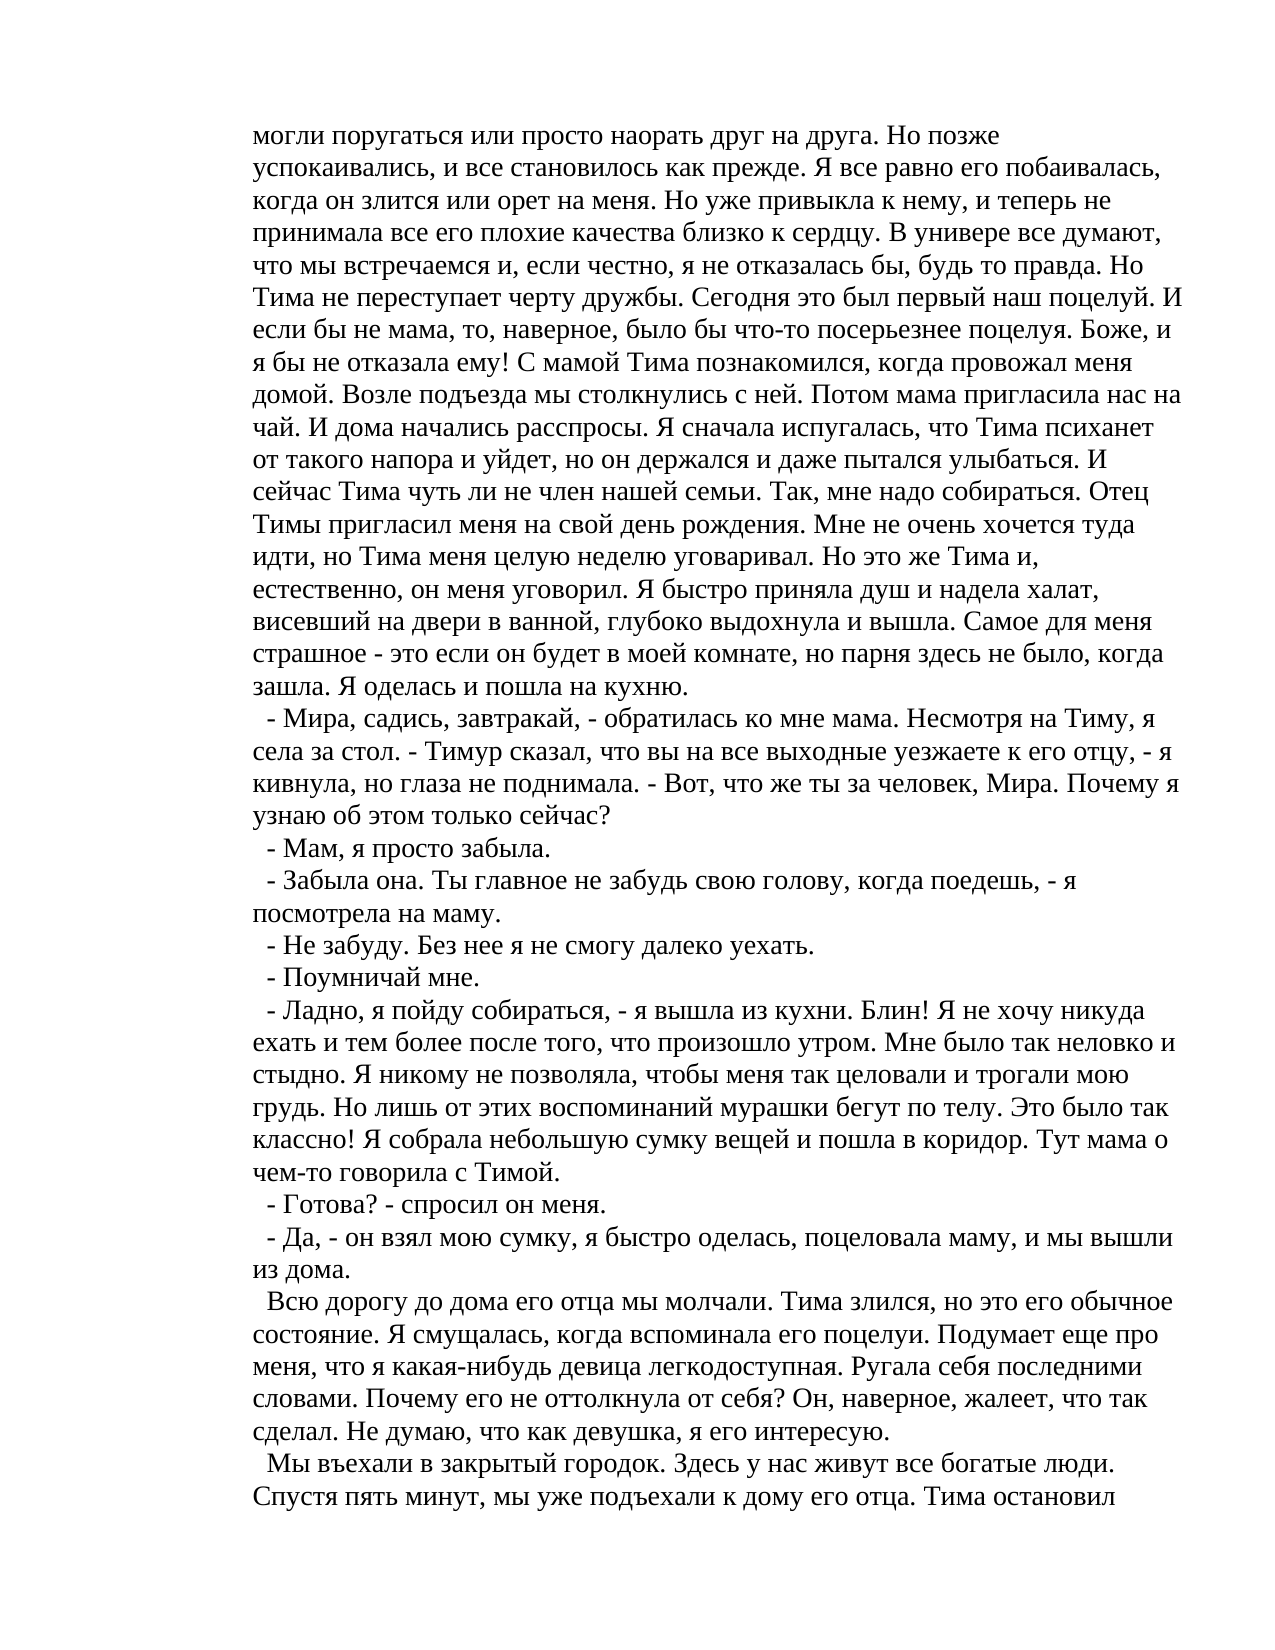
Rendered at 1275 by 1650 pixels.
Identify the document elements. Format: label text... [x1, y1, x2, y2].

text - Ладно, я пойду собираться, - я вышла из кухни. Блин! Я не хочу никуда ехать и тем более после того, что произошло утром. Мне было так неловко и стыдно. Я никому не позволяла, чтобы меня так целовали и трогали мою грудь. Но лишь от этих воспоминаний мурашки бегут по телу. Это было так классно! Я собрала небольшую сумку вещей и пошла в коридор. Тут мама о чем-то говорила с Тимой. [252, 993, 1186, 1187]
text - Мира, садись, завтракай, - обратилась ко мне мама. Несмотря на Тиму, я села за стол. - Тимур сказал, что вы на все выходные уезжаете к его отцу, - я кивнула, но глаза не поднимала. - Вот, что же ты за человек, Мира. Почему я узнаю об этом только сейчас? [252, 701, 1186, 831]
text - Да, - он взял мою сумку, я быстро оделась, поцеловала маму, и мы вышли из дома. [252, 1219, 1186, 1284]
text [252, 118, 1186, 701]
text - Поумничай мне. [252, 960, 1186, 993]
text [252, 1446, 1186, 1511]
text - Забыла она. Ты главное не забудь свою голову, когда поедешь, - я посмотрела на маму. [252, 863, 1186, 928]
text Всю дорогу до дома его отца мы молчали. Тима злился, но это его обычное состояние. Я смущалась, когда вспоминала его поцелуи. Подумает еще про меня, что я какая-нибудь девица легкодоступная. Ругала себя последними словами. Почему его не оттолкнула от себя? Он, наверное, жалеет, что так сделал. Не думаю, что как девушка, я его интересую. [252, 1284, 1186, 1446]
text - Не забуду. Без нее я не смогу далеко уехать. [252, 928, 1186, 960]
text - Готова? - спросил он меня. [252, 1187, 1186, 1219]
text - Мам, я просто забыла. [252, 831, 1186, 863]
